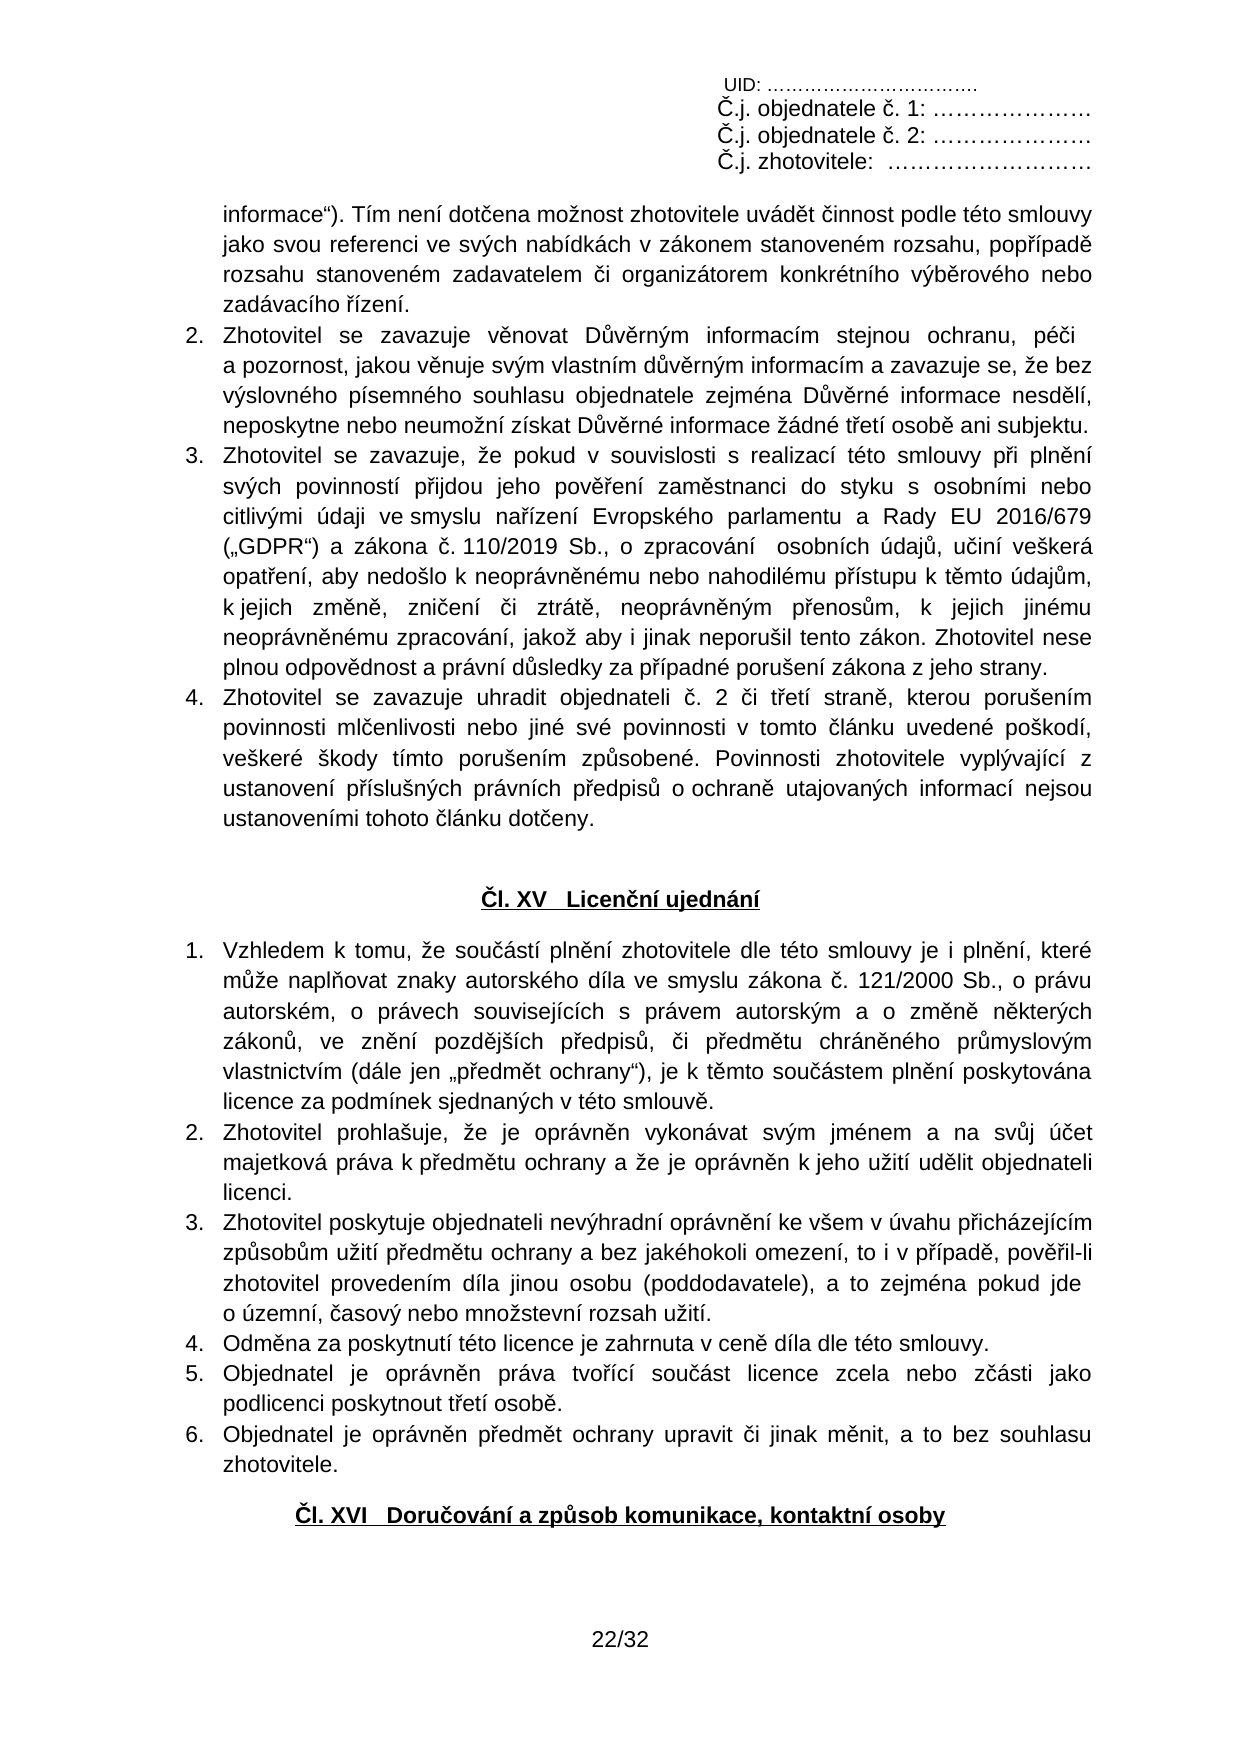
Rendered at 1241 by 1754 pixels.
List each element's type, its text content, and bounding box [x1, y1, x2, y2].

list Vzhledem k tomu, že součástí plnění zhotovitele dle této smlouvy je i plnění, které může naplňovat znaky autorského díla ve smyslu zákona č. 121/2000 Sb., o právu autorském, o právech souvisejících s právem autorským a o změně některých zákonů, ve znění pozdějších předpisů, či předmětu chráněného průmyslovým vlastnictvím (dále jen „předmět ochrany“), je k těmto součástem plnění poskytována licence za podmínek sjednaných v této smlouvě. [185, 937, 1093, 1114]
list Zhotovitel se zavazuje věnovat Důvěrným informacím stejnou ochranu, péči a pozornost, jakou věnuje svým vlastním důvěrným informacím a zavazuje se, že bez výslovného písemného souhlasu objednatele zejména Důvěrné informace nesdělí, neposkytne nebo neumožní získat Důvěrné informace žádné třetí osobě ani subjektu. [185, 322, 1093, 438]
text Čl. XVI Doručování a způsob komunikace, kontaktní osoby [148, 1502, 1093, 1528]
list Objednatel je oprávněn práva tvořící součást licence zcela nebo zčásti jako podlicenci poskytnout třetí osobě. [185, 1360, 1093, 1417]
list Zhotovitel prohlašuje, že je oprávněn vykonávat svým jménem a na svůj účet majetková práva k předmětu ochrany a že je oprávněn k jeho užití udělit objednateli licenci. [185, 1118, 1093, 1205]
list Odměna za poskytnutí této licence je zahrnuta v ceně díla dle této smlouvy. [185, 1330, 1093, 1356]
list Objednatel je oprávněn předmět ochrany upravit či jinak měnit, a to bez souhlasu zhotovitele. [185, 1421, 1093, 1477]
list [185, 201, 1093, 318]
text Čl. XV Licenční ujednání [148, 886, 1093, 912]
list Zhotovitel se zavazuje, že pokud v souvislosti s realizací této smlouvy při plnění svých povinností přijdou jeho pověření zaměstnanci do styku s osobními nebo citlivými údaji ve smyslu nařízení Evropského parlamentu a Rady EU 2016/679 („GDPR“) a zákona č. 110/2019 Sb., o zpracování osobních údajů, učiní veškerá opatření, aby nedošlo k neoprávněnému nebo nahodilému přístupu k těmto údajům, k jejich změně, zničení či ztrátě, neoprávněným přenosům, k jejich jinému neoprávněnému zpracování, jakož aby i jinak neporušil tento zákon. Zhotovitel nese plnou odpovědnost a právní důsledky za případné porušení zákona z jeho strany. [185, 442, 1093, 680]
list Zhotovitel se zavazuje uhradit objednateli č. 2 či třetí straně, kterou porušením povinnosti mlčenlivosti nebo jiné své povinnosti v tomto článku uvedené poškodí, veškeré škody tímto porušením způsobené. Povinnosti zhotovitele vyplývající z ustanovení příslušných právních předpisů o ochraně utajovaných informací nejsou ustanoveními tohoto článku dotčeny. [185, 684, 1093, 831]
list Zhotovitel poskytuje objednateli nevýhradní oprávnění ke všem v úvahu přicházejícím způsobům užití předmětu ochrany a bez jakéhokoli omezení, to i v případě, pověřil-li zhotovitel provedením díla jinou osobu (poddodavatele), a to zejména pokud jde o územní, časový nebo množstevní rozsah užití. [185, 1209, 1093, 1326]
